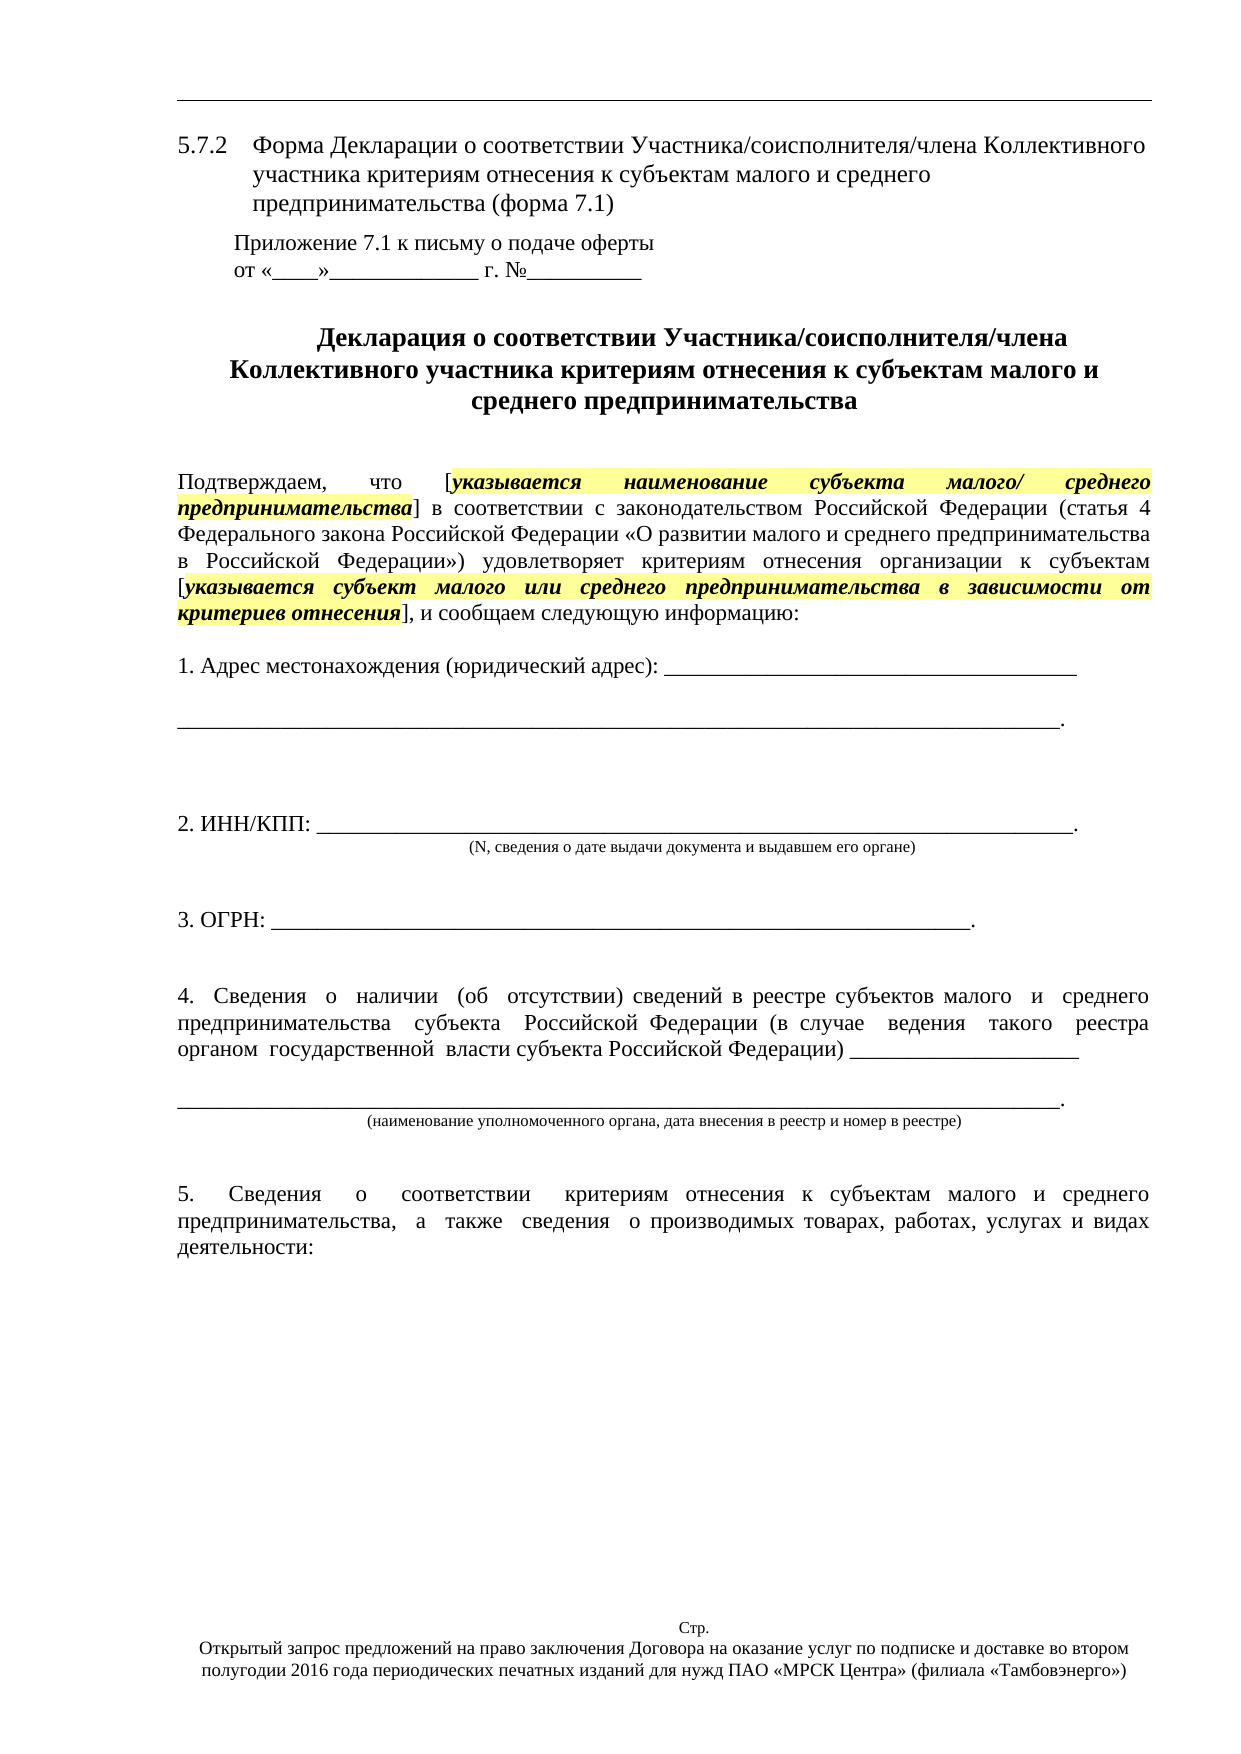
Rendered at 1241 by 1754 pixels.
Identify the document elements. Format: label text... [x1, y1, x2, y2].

text 3. ОГРН: _____________________________________________________________. [177, 906, 1152, 932]
text 5. Сведения о соответствии критериям отнесения к субъектам малого и среднего предпринимательства, а также сведения о производимых товарах, работах, услугах и видах деятельности: [177, 1180, 1152, 1259]
text (N, сведения о дате выдачи документа и выдавшем его органе) [177, 837, 1152, 856]
text 2. ИНН/КПП: __________________________________________________________________. [177, 810, 1152, 837]
text (наименование уполномоченного органа, дата внесения в реестр и номер в реестре) [177, 1111, 1152, 1130]
text 4. Сведения о наличии (об отсутствии) сведений в реестре субъектов малого и среднего предпринимательства субъекта Российской Федерации (в случае ведения такого реестра органом государственной власти субъекта Российской Федерации) ____________________ [177, 982, 1152, 1061]
subtitle Форма Декларации о соответствии Участника/соисполнителя/члена Коллективного участника критериям отнесения к субъектам малого и среднего предпринимательства (форма 7.1) [177, 131, 1152, 217]
text Приложение 7.1 к письму о подаче оферты от «____»_____________ г. №__________ [233, 229, 1152, 282]
text _____________________________________________________________________________. [177, 705, 1152, 731]
text _____________________________________________________________________________. [177, 1085, 1152, 1111]
text 1. Адрес местонахождения (юридический адрес): ____________________________________ [177, 652, 1152, 678]
text Декларация о соответствии Участника/соисполнителя/члена Коллективного участника критериям отнесения к субъектам малого и среднего предпринимательства [177, 322, 1152, 415]
text Подтверждаем, что [указывается наименование субъекта малого/ среднего предпринимательства] в соответствии с законодательством Российской Федерации (статья 4 Федерального закона Российской Федерации «О развитии малого и среднего предпринимательства в Российской Федерации») удовлетворяет критериям отнесения организации к субъектам [указывается субъект малого или среднего предпринимательства в зависимости от критериев отнесения], и сообщаем следующую информацию: [177, 468, 1152, 626]
